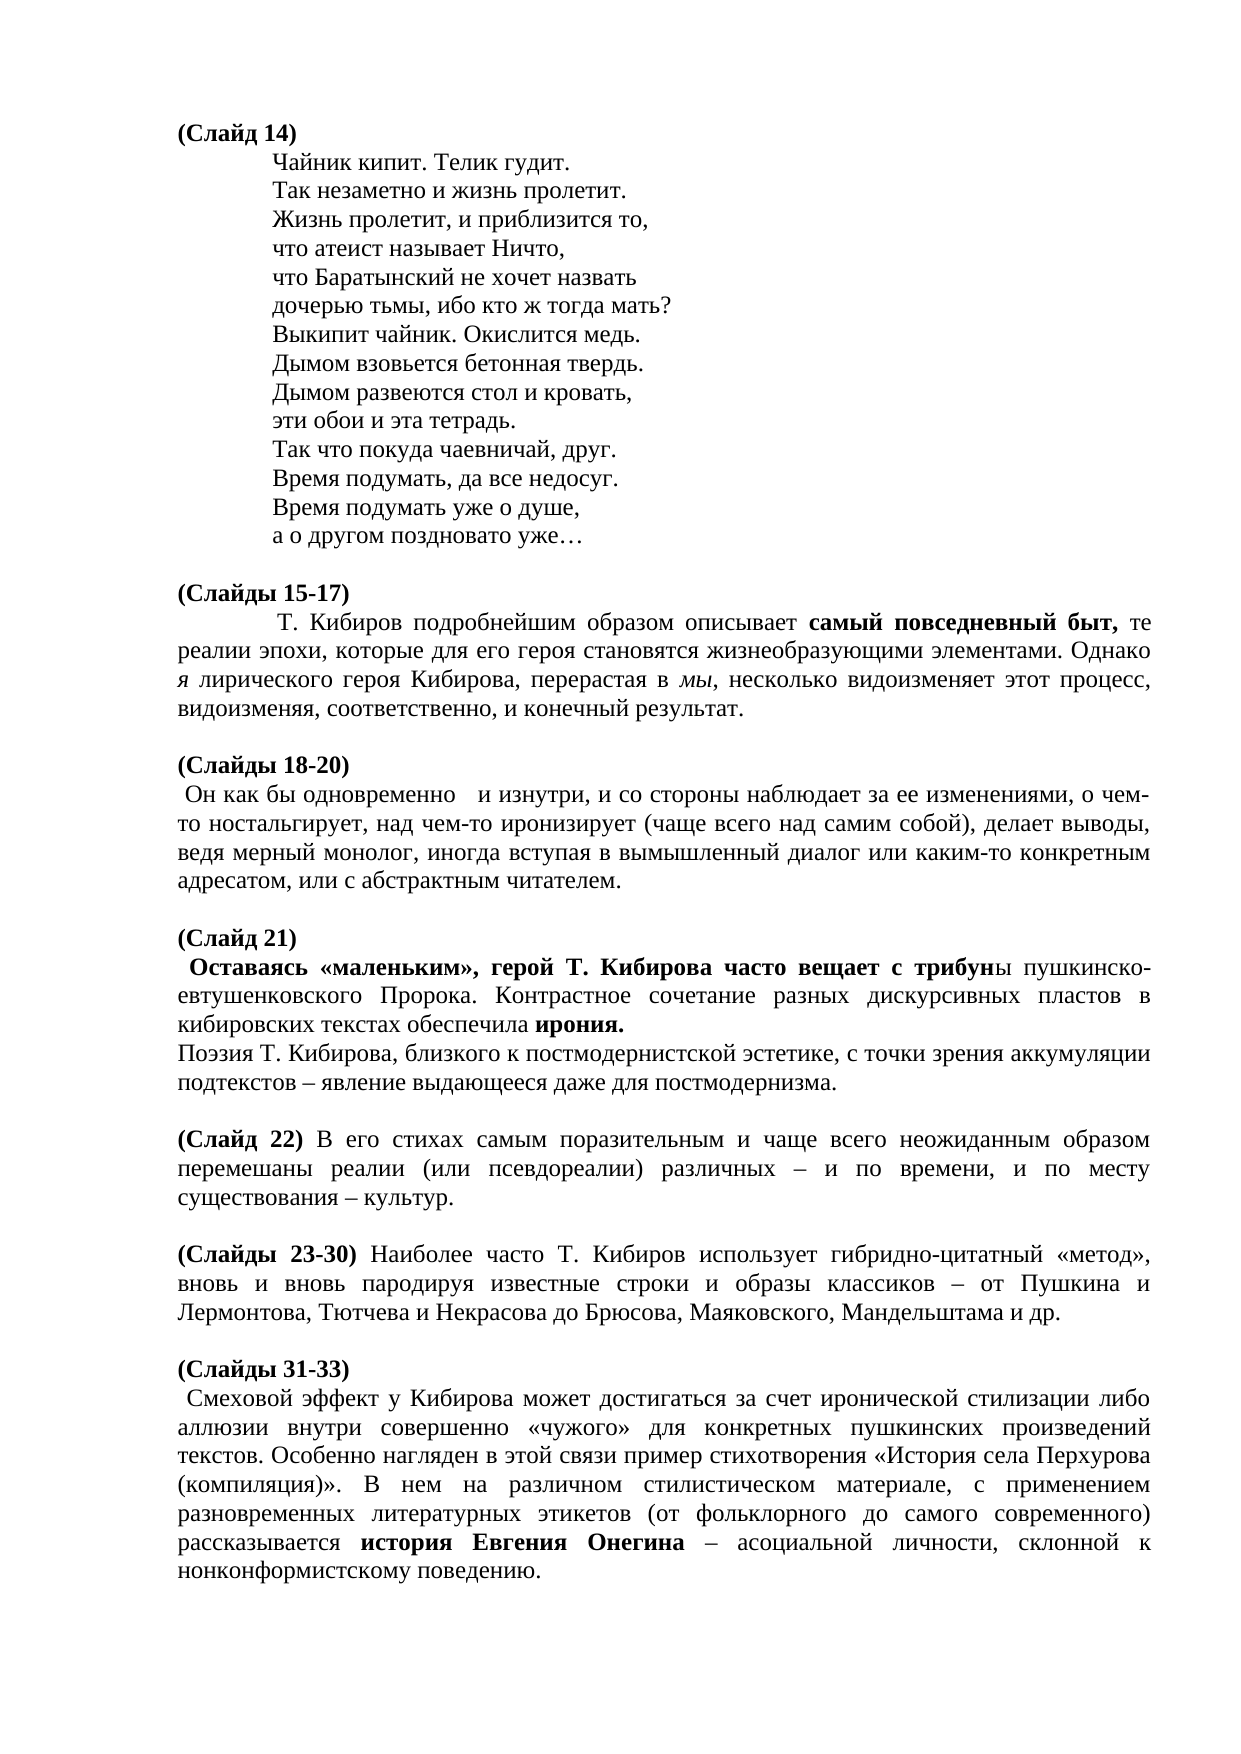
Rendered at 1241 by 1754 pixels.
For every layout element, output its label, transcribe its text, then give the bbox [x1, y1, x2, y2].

text а о другом поздновато уже… [177, 521, 1152, 549]
text Жизнь пролетит, и приблизится то, [177, 204, 1152, 233]
text Оставаясь «маленьким», герой Т. Кибирова часто вещает с трибуны пушкинско-евтушенковского Пророка. Контрастное сочетание разных дискурсивных пластов в кибировских текстах обеспечила ирония. [177, 952, 1152, 1038]
text (Слайды 23-30) Наиболее часто Т. Кибиров использует гибридно-цитатный «метод», вновь и вновь пародируя известные строки и образы классиков – от Пушкина и Лермонтова, Тютчева и Некрасова до Брюсова, Маяковского, Мандельштама и др. [177, 1239, 1152, 1326]
text (Слайд 14) [177, 118, 1152, 147]
text Поэзия Т. Кибирова, близкого к постмодернистской эстетике, с точки зрения аккумуляции подтекстов – явление выдающееся даже для постмодернизма. [177, 1038, 1152, 1096]
text Дымом взовьется бетонная твердь. [177, 348, 1152, 377]
text (Слайды 15-17) [177, 578, 1152, 607]
text Чайник кипит. Телик гудит. [177, 147, 1152, 176]
text Время подумать уже о душе, [177, 492, 1152, 521]
text эти обои и эта тетрадь. [177, 406, 1152, 434]
text Так что покуда чаевничай, друг. [177, 434, 1152, 463]
text Дымом развеются стол и кровать, [177, 377, 1152, 406]
text что атеист называет Ничто, [177, 233, 1152, 262]
text (Слайд 21) [177, 923, 1152, 952]
text Смеховой эффект у Кибирова может достигаться за счет иронической стилизации либо аллюзии внутри совершенно «чужого» для конкретных пушкинских произведений текстов. Особенно нагляден в этой связи пример стихотворения «История села Перхурова (компиляция)». В нем на различном стилистическом материале, с применением разновременных литературных этикетов (от фольклорного до самого современного) рассказывается история Евгения Онегина – асоциальной личности, склонной к нонконформистскому поведению. [177, 1383, 1152, 1584]
text (Слайд 22) В его стихах самым поразительным и чаще всего неожиданным образом перемешаны реалии (или псевдореалии) различных – и по времени, и по месту существования – культур. [177, 1124, 1152, 1211]
text Выкипит чайник. Окислится медь. [177, 319, 1152, 348]
text дочерью тьмы, ибо кто ж тогда мать? [177, 291, 1152, 319]
text Так незаметно и жизнь пролетит. [177, 176, 1152, 204]
text Время подумать, да все недосуг. [177, 463, 1152, 492]
text что Баратынский не хочет назвать [177, 262, 1152, 291]
text Т. Кибиров подробнейшим образом описывает самый повседневный быт, те реалии эпохи, которые для его героя становятся жизнеобразующими элементами. Однако я лирического героя Кибирова, перерастая в мы, несколько видоизменяет этот процесс, видоизменяя, соответственно, и конечный результат. [177, 607, 1152, 722]
text Он как бы одновременно и изнутри, и со стороны наблюдает за ее изменениями, о чем-то ностальгирует, над чем-то иронизирует (чаще всего над самим собой), делает выводы, ведя мерный монолог, иногда вступая в вымышленный диалог или каким-то конкретным адресатом, или с абстрактным читателем. [177, 779, 1152, 894]
text (Слайды 31-33) [177, 1354, 1152, 1383]
text (Слайды 18-20) [177, 751, 1152, 779]
